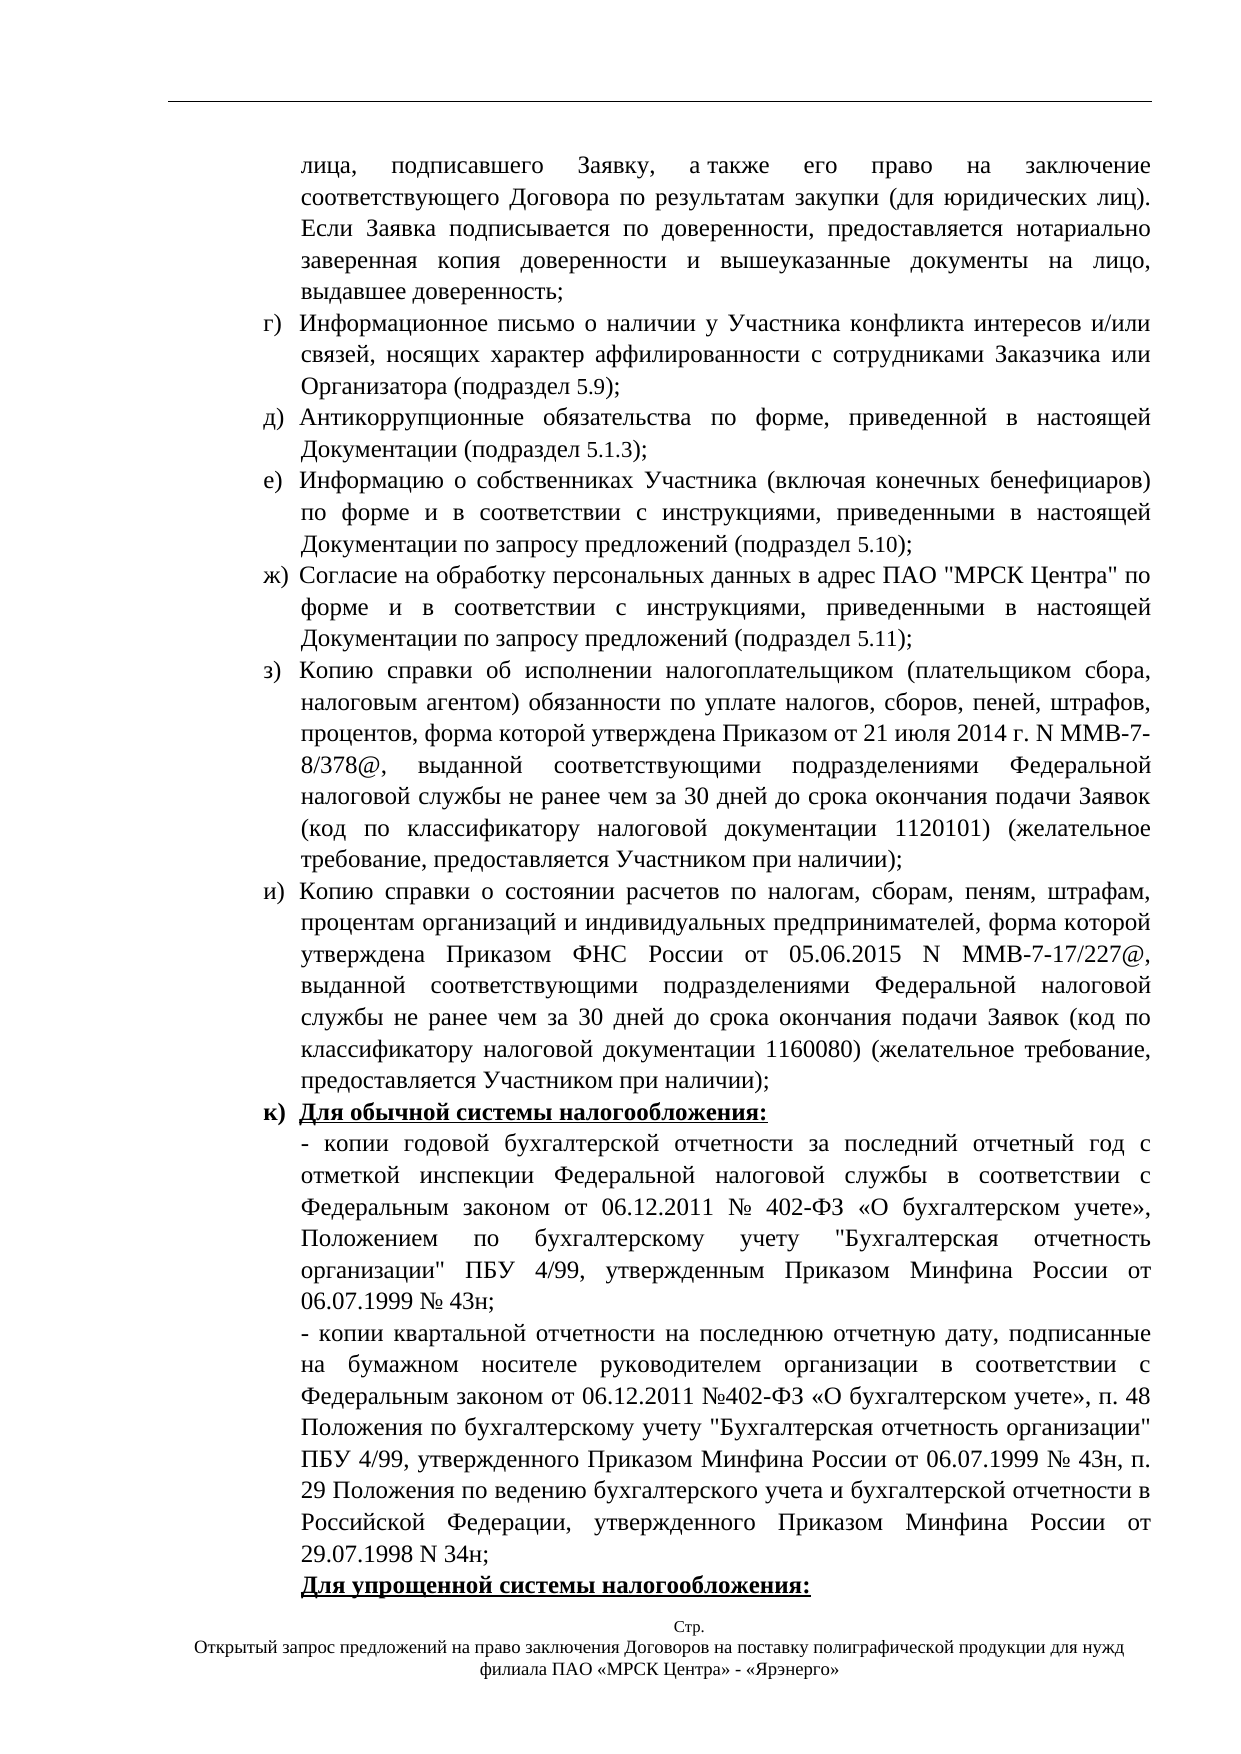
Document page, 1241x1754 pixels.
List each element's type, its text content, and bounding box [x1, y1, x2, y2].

text - копии годовой бухгалтерской отчетности за последний отчетный год с отметкой инспекции Федеральной налоговой службы в соответствии с Федеральным законом от 06.12.2011 № 402-ФЗ «О бухгалтерском учете», Положением по бухгалтерскому учету "Бухгалтерская отчетность организации" ПБУ 4/99, утвержденным Приказом Минфина России от 06.07.1999 № 43н; [301, 1128, 1152, 1315]
list Информацию о собственниках Участника (включая конечных бенефициаров) по форме и в соответствии с инструкциями, приведенными в настоящей Документации по запросу предложений (подраздел 5.10); [263, 466, 1152, 557]
text - копии квартальной отчетности на последнюю отчетную дату, подписанные на бумажном носителе руководителем организации в соответствии с Федеральным законом от 06.12.2011 №402-ФЗ «О бухгалтерском учете», п. 48 Положения по бухгалтерскому учету "Бухгалтерская отчетность организации" ПБУ 4/99, утвержденного Приказом Минфина России от 06.07.1999 № 43н, п. 29 Положения по ведению бухгалтерского учета и бухгалтерской отчетности в Российской Федерации, утвержденного Приказом Минфина России от 29.07.1998 N 34н; [301, 1318, 1152, 1567]
list Информационное письмо о наличии у Участника конфликта интересов и/или связей, носящих характер аффилированности с сотрудниками Заказчика или Организатора (подраздел 5.9); [263, 308, 1152, 400]
list Копию справки о состоянии расчетов по налогам, сборам, пеням, штрафам, процентам организаций и индивидуальных предпринимателей, форма которой утверждена Приказом ФНС России от 05.06.2015 N ММВ-7-17/227@, выданной соответствующими подразделениями Федеральной налоговой службы не ранее чем за 30 дней до срока окончания подачи Заявок (код по классификатору налоговой документации 1160080) (желательное требование, предоставляется Участником при наличии); [263, 876, 1152, 1094]
list Антикоррупционные обязательства по форме, приведенной в настоящей Документации (подраздел 5.1.3); [263, 402, 1152, 463]
list Для обычной системы налогообложения: [263, 1097, 1152, 1126]
text Для упрощенной системы налогообложения: [301, 1570, 1152, 1599]
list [263, 150, 1152, 305]
list Копию справки об исполнении налогоплательщиком (плательщиком сбора, налоговым агентом) обязанности по уплате налогов, сборов, пеней, штрафов, процентов, форма которой утверждена Приказом от 21 июля 2014 г. N ММВ-7-8/378@, выданной соответствующими подразделениями Федеральной налоговой службы не ранее чем за 30 дней до срока окончания подачи Заявок (код по классификатору налоговой документации 1120101) (желательное требование, предоставляется Участником при наличии); [263, 655, 1152, 873]
list Согласие на обработку персональных данных в адрес ПАО "МРСК Центра" по форме и в соответствии с инструкциями, приведенными в настоящей Документации по запросу предложений (подраздел 5.11); [263, 560, 1152, 652]
